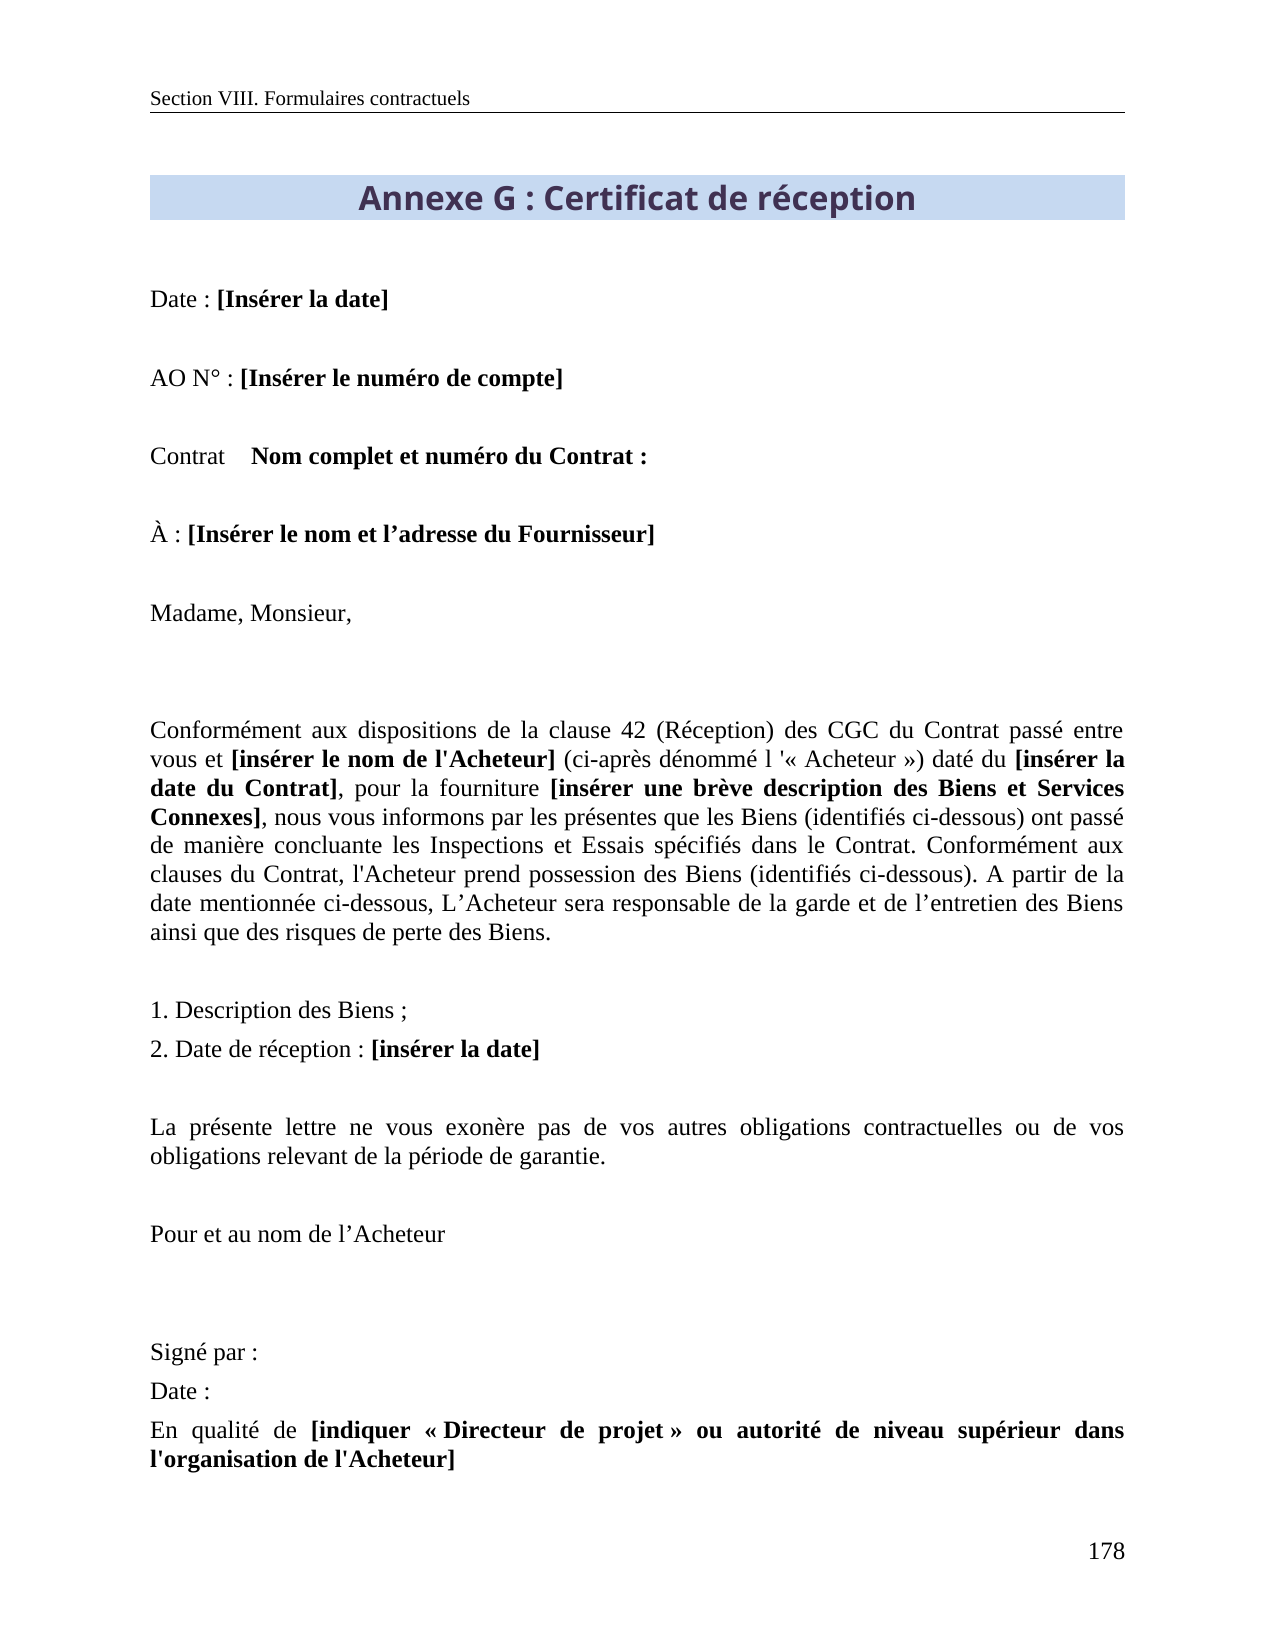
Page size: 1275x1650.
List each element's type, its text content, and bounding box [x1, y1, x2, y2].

text À : [Insérer le nom et l’adresse du Fournisseur] [150, 519, 1125, 548]
text AO N° : [Insérer le numéro de compte] [150, 363, 1125, 392]
text Pour et au nom de l’Acheteur [150, 1219, 1125, 1248]
text Signé par : [150, 1337, 1125, 1366]
text 2. Date de réception : [insérer la date] [150, 1034, 1125, 1063]
text Date : [Insérer la date] [150, 284, 1125, 313]
text Contrat Nom complet et numéro du Contrat : [150, 441, 1125, 470]
subtitle Annexe G : Certificat de réception [150, 175, 1125, 220]
text La présente lettre ne vous exonère pas de vos autres obligations contractuelles ou de vos obligations relevant de la période de garantie. [150, 1112, 1125, 1170]
text En qualité de [indiquer « Directeur de projet » ou autorité de niveau supérieur dans l'organisation de l'Acheteur] [150, 1415, 1125, 1473]
text Date : [150, 1376, 1125, 1405]
text 1. Description des Biens ; [150, 995, 1125, 1024]
text Conformément aux dispositions de la clause 42 (Réception) des CGC du Contrat passé entre vous et [insérer le nom de l'Acheteur] (ci-après dénommé l '« Acheteur ») daté du [insérer la date du Contrat], pour la fourniture [insérer une brève description des Biens et Services Connexes], nous vous informons par les présentes que les Biens (identifiés ci-dessous) ont passé de manière concluante les Inspections et Essais spécifiés dans le Contrat. Conformément aux clauses du Contrat, l'Acheteur prend possession des Biens (identifiés ci-dessous). A partir de la date mentionnée ci-dessous, L’Acheteur sera responsable de la garde et de l’entretien des Biens ainsi que des risques de perte des Biens. [150, 715, 1125, 945]
text Madame, Monsieur, [150, 598, 1125, 627]
